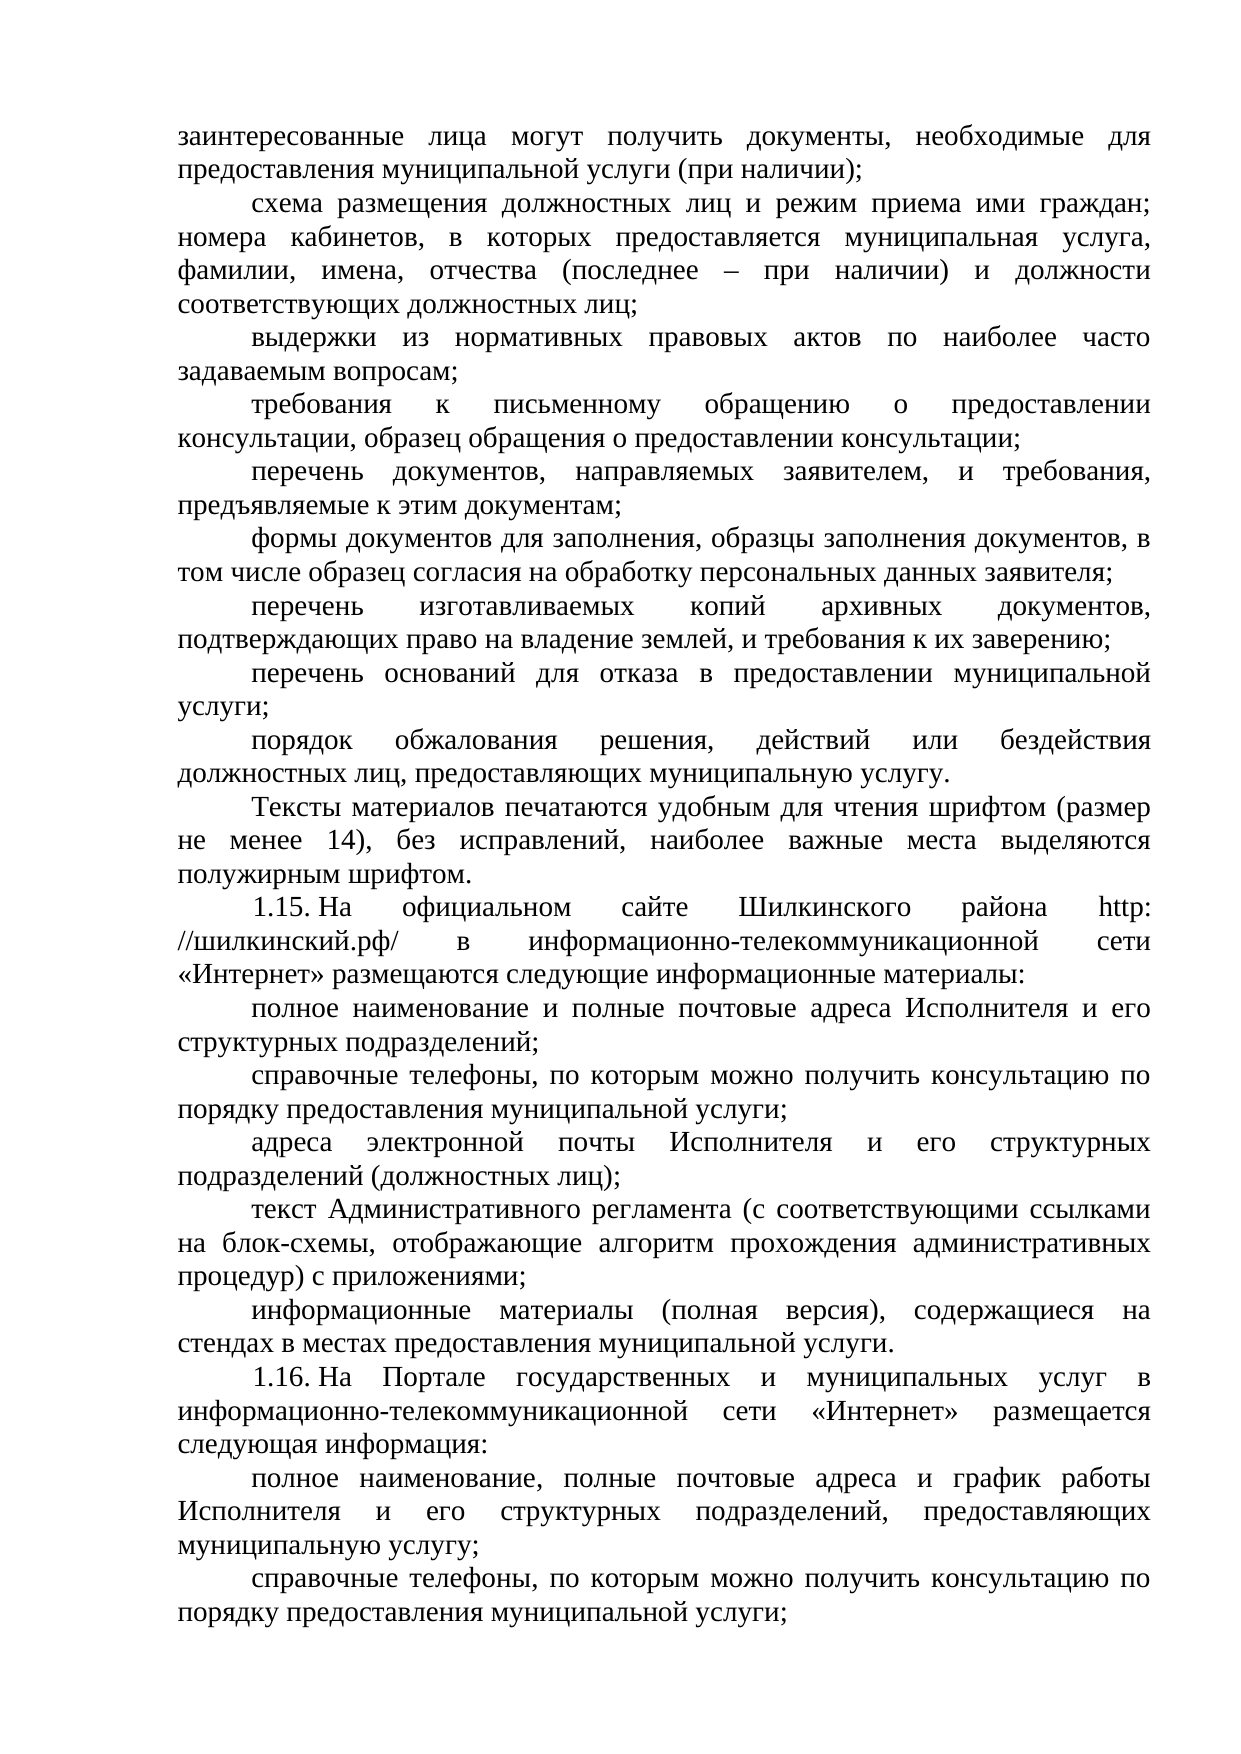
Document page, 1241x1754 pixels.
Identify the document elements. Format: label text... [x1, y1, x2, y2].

text перечень оснований для отказа в предоставлении муниципальной услуги; [177, 655, 1152, 722]
text перечень документов, направляемых заявителем, и требования, предъявляемые к этим документам; [177, 453, 1152, 521]
text информационные материалы (полная версия), содержащиеся на стендах в местах предоставления муниципальной услуги. [177, 1292, 1152, 1359]
text выдержки из нормативных правовых актов по наиболее часто задаваемым вопросам; [177, 319, 1152, 386]
text порядок обжалования решения, действий или бездействия должностных лиц, предоставляющих муниципальную услугу. [177, 722, 1152, 789]
text текст Административного регламента (с соответствующими ссылками на блок-схемы, отображающие алгоритм прохождения административных процедур) с приложениями; [177, 1191, 1152, 1292]
text справочные телефоны, по которым можно получить консультацию по порядку предоставления муниципальной услуги; [177, 1560, 1152, 1627]
text требования к письменному обращению о предоставлении консультации, образец обращения о предоставлении консультации; [177, 386, 1152, 453]
text адреса электронной почты Исполнителя и его структурных подразделений (должностных лиц); [177, 1124, 1152, 1191]
text 1.15. На официальном сайте Шилкинского района http: //шилкинский.рф/ в информационно-телекоммуникационной сети «Интернет» размещаются следующие информационные материалы: [177, 889, 1152, 990]
text Тексты материалов печатаются удобным для чтения шрифтом (размер не менее 14), без исправлений, наиболее важные места выделяются полужирным шрифтом. [177, 789, 1152, 889]
text полное наименование и полные почтовые адреса Исполнителя и его структурных подразделений; [177, 990, 1152, 1057]
text схема размещения должностных лиц и режим приема ими граждан; номера кабинетов, в которых предоставляется муниципальная услуга, фамилии, имена, отчества (последнее – при наличии) и должности соответствующих должностных лиц; [177, 185, 1152, 319]
text формы документов для заполнения, образцы заполнения документов, в том числе образец согласия на обработку персональных данных заявителя; [177, 521, 1152, 588]
text справочные телефоны, по которым можно получить консультацию по порядку предоставления муниципальной услуги; [177, 1057, 1152, 1124]
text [177, 118, 1152, 185]
text перечень изготавливаемых копий архивных документов, подтверждающих право на владение землей, и требования к их заверению; [177, 588, 1152, 655]
text 1.16. На Портале государственных и муниципальных услуг в информационно-телекоммуникационной сети «Интернет» размещается следующая информация: [177, 1359, 1152, 1460]
text полное наименование, полные почтовые адреса и график работы Исполнителя и его структурных подразделений, предоставляющих муниципальную услугу; [177, 1460, 1152, 1560]
